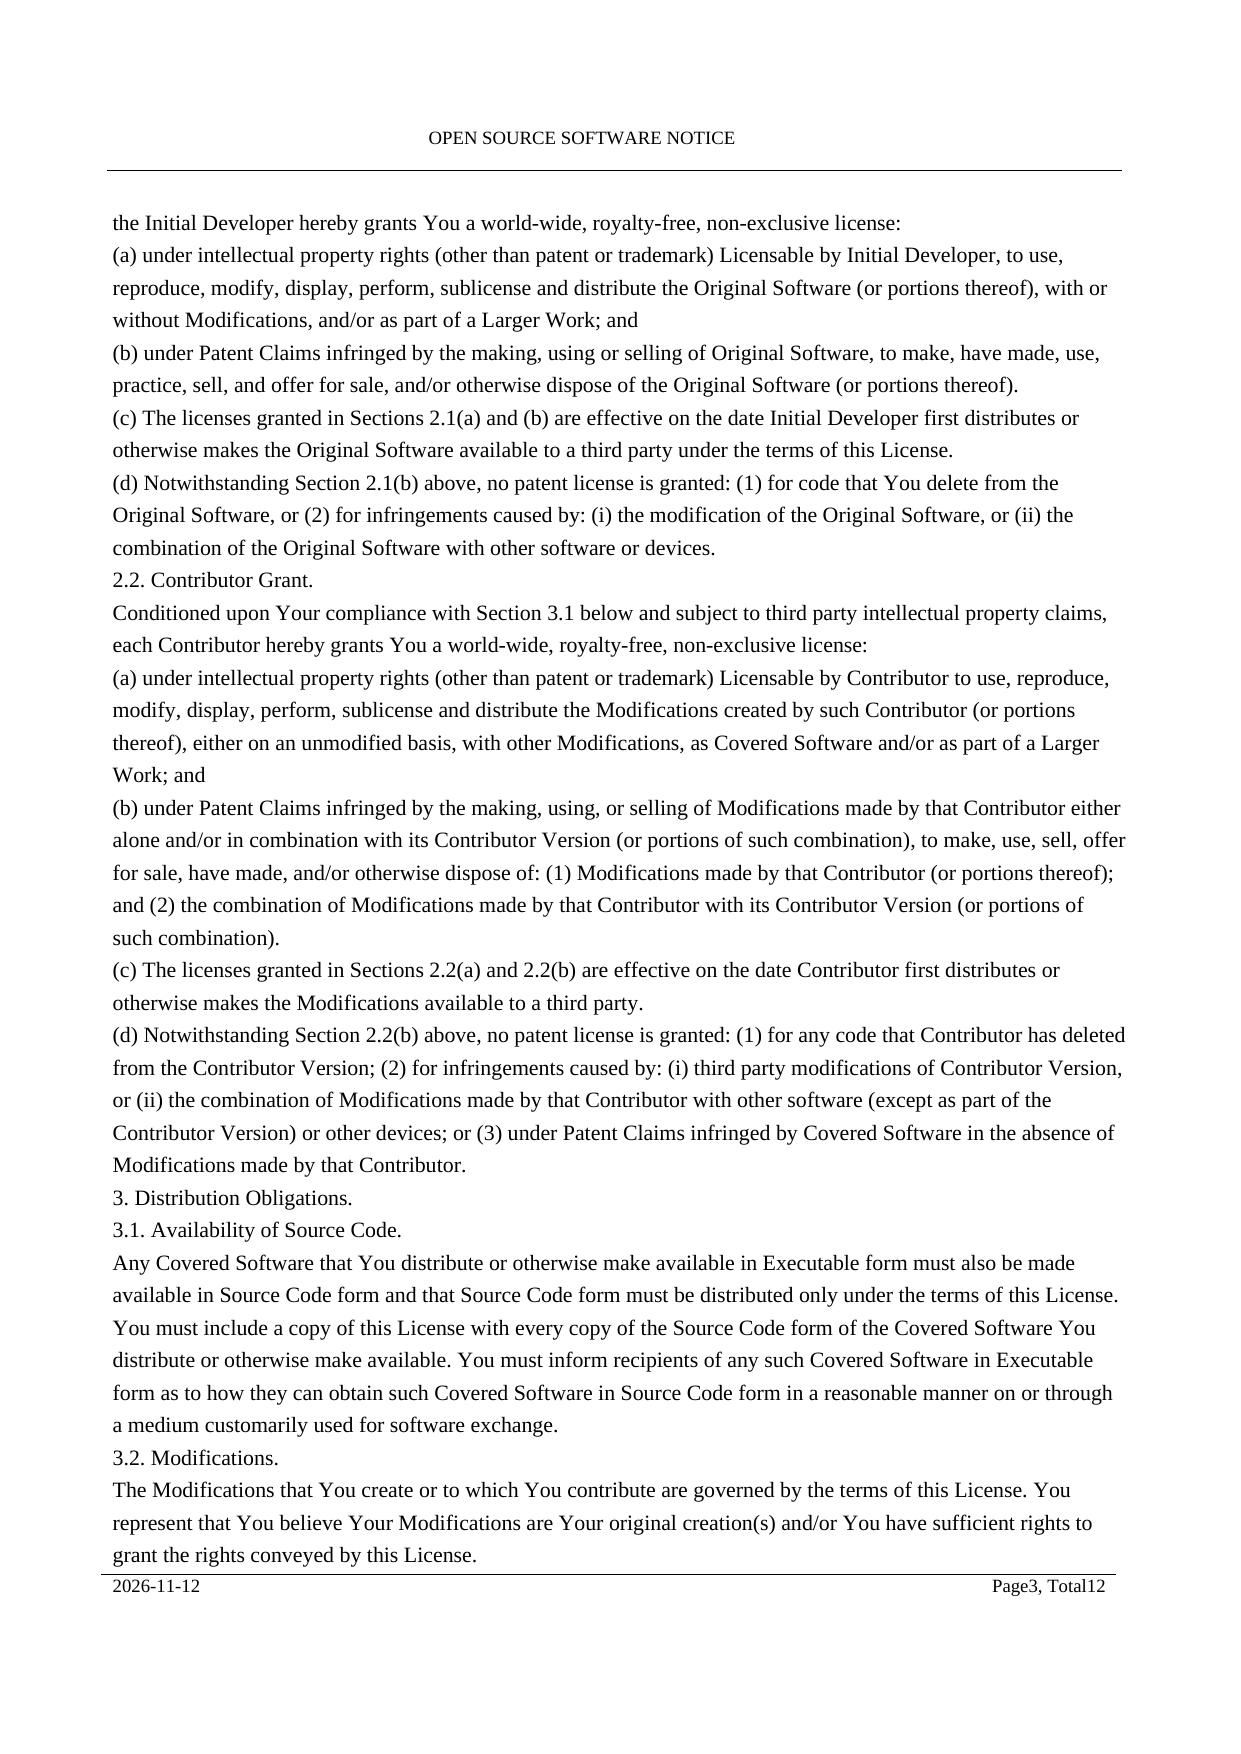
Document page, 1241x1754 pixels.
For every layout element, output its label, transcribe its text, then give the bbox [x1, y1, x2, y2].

text Conditioned upon Your compliance with Section 3.1 below and subject to third party intellectual property claims, each Contributor hereby grants You a world-wide, royalty-free, non-exclusive license: [112, 596, 1128, 661]
text 3.2. Modifications. [112, 1441, 1128, 1474]
text (b) under Patent Claims infringed by the making, using, or selling of Modifications made by that Contributor either alone and/or in combination with its Contributor Version (or portions of such combination), to make, use, sell, offer for sale, have made, and/or otherwise dispose of: (1) Modifications made by that Contributor (or portions thereof); and (2) the combination of Modifications made by that Contributor with its Contributor Version (or portions of such combination). [112, 791, 1128, 954]
text 3. Distribution Obligations. [112, 1181, 1128, 1214]
text (c) The licenses granted in Sections 2.2(a) and 2.2(b) are effective on the date Contributor first distributes or otherwise makes the Modifications available to a third party. [112, 954, 1128, 1019]
text 2.2. Contributor Grant. [112, 564, 1128, 596]
text (a) under intellectual property rights (other than patent or trademark) Licensable by Contributor to use, reproduce, modify, display, perform, sublicense and distribute the Modifications created by such Contributor (or portions thereof), either on an unmodified basis, with other Modifications, as Covered Software and/or as part of a Larger Work; and [112, 661, 1128, 791]
text Any Covered Software that You distribute or otherwise make available in Executable form must also be made available in Source Code form and that Source Code form must be distributed only under the terms of this License. You must include a copy of this License with every copy of the Source Code form of the Covered Software You distribute or otherwise make available. You must inform recipients of any such Covered Software in Executable form as to how they can obtain such Covered Software in Source Code form in a reasonable manner on or through a medium customarily used for software exchange. [112, 1246, 1128, 1441]
text (d) Notwithstanding Section 2.1(b) above, no patent license is granted: (1) for code that You delete from the Original Software, or (2) for infringements caused by: (i) the modification of the Original Software, or (ii) the combination of the Original Software with other software or devices. [112, 466, 1128, 564]
text 3.1. Availability of Source Code. [112, 1214, 1128, 1246]
text (a) under intellectual property rights (other than patent or trademark) Licensable by Initial Developer, to use, reproduce, modify, display, perform, sublicense and distribute the Original Software (or portions thereof), with or without Modifications, and/or as part of a Larger Work; and [112, 239, 1128, 336]
text The Modifications that You create or to which You contribute are governed by the terms of this License. You represent that You believe Your Modifications are Your original creation(s) and/or You have sufficient rights to grant the rights conveyed by this License. [112, 1474, 1128, 1571]
text (c) The licenses granted in Sections 2.1(a) and (b) are effective on the date Initial Developer first distributes or otherwise makes the Original Software available to a third party under the terms of this License. [112, 401, 1128, 466]
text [112, 206, 1128, 239]
text (d) Notwithstanding Section 2.2(b) above, no patent license is granted: (1) for any code that Contributor has deleted from the Contributor Version; (2) for infringements caused by: (i) third party modifications of Contributor Version, or (ii) the combination of Modifications made by that Contributor with other software (except as part of the Contributor Version) or other devices; or (3) under Patent Claims infringed by Covered Software in the absence of Modifications made by that Contributor. [112, 1019, 1128, 1181]
text (b) under Patent Claims infringed by the making, using or selling of Original Software, to make, have made, use, practice, sell, and offer for sale, and/or otherwise dispose of the Original Software (or portions thereof). [112, 336, 1128, 401]
